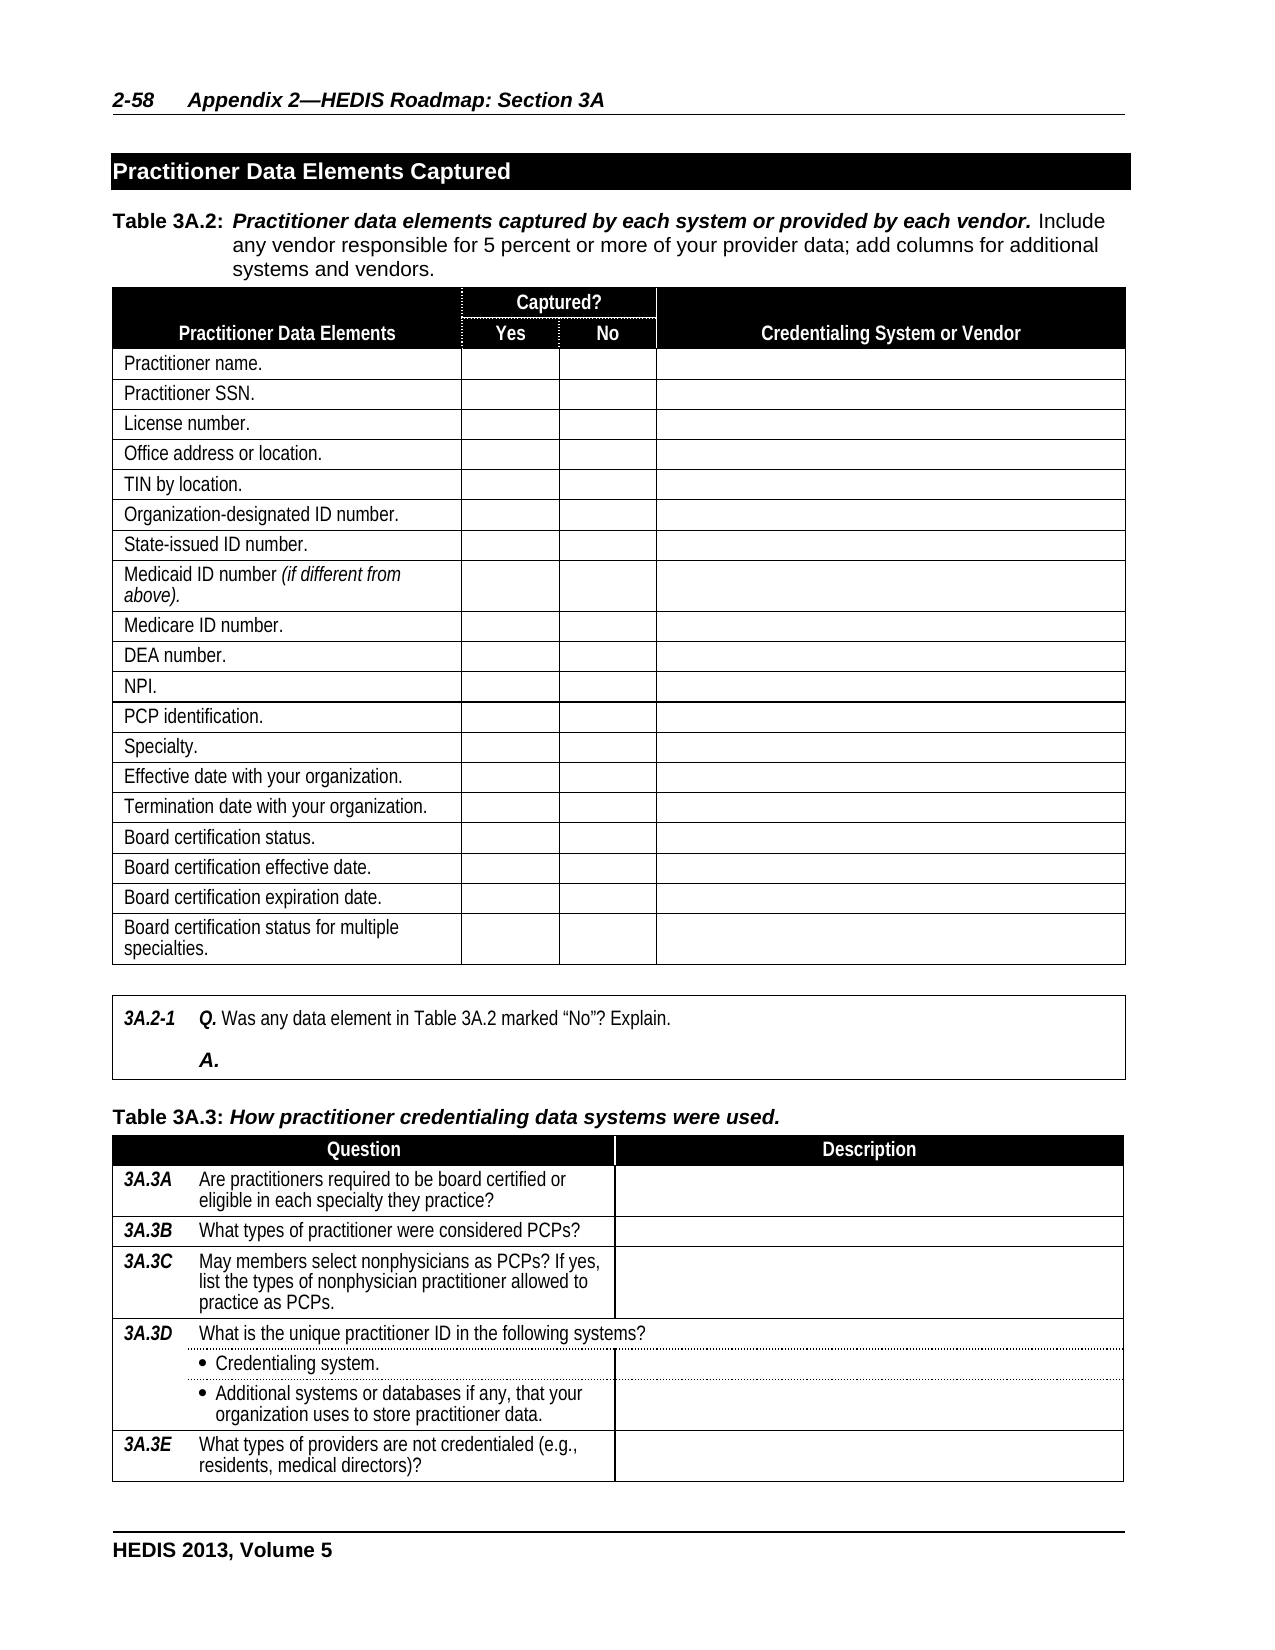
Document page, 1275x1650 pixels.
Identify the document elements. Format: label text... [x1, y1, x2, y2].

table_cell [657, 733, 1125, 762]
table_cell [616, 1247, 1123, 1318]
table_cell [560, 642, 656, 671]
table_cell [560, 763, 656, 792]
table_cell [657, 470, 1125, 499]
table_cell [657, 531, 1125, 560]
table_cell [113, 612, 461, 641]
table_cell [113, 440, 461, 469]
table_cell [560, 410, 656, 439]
text Table 3A.3: How practitioner credentialing data systems were used. [112, 1104, 1125, 1128]
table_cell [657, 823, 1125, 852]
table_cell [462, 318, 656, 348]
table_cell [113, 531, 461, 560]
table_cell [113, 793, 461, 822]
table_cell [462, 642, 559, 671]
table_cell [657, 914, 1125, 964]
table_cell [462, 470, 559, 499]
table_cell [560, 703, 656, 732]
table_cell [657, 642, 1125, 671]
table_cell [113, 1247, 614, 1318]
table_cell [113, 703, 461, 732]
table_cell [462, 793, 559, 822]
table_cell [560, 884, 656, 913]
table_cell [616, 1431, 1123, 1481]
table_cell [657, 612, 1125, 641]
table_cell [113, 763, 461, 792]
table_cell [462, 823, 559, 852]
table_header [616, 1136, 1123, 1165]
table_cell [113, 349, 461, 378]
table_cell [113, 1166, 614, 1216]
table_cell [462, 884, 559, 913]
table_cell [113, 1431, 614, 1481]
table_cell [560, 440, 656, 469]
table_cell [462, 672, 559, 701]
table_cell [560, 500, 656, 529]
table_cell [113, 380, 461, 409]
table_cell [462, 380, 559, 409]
subtitle Table 3A.2: Practitioner data elements captured by each system or provided by each vendor. Include any vendor responsible for 5 percent or more of your provider data; add columns for additional systems and vendors. [112, 209, 1125, 281]
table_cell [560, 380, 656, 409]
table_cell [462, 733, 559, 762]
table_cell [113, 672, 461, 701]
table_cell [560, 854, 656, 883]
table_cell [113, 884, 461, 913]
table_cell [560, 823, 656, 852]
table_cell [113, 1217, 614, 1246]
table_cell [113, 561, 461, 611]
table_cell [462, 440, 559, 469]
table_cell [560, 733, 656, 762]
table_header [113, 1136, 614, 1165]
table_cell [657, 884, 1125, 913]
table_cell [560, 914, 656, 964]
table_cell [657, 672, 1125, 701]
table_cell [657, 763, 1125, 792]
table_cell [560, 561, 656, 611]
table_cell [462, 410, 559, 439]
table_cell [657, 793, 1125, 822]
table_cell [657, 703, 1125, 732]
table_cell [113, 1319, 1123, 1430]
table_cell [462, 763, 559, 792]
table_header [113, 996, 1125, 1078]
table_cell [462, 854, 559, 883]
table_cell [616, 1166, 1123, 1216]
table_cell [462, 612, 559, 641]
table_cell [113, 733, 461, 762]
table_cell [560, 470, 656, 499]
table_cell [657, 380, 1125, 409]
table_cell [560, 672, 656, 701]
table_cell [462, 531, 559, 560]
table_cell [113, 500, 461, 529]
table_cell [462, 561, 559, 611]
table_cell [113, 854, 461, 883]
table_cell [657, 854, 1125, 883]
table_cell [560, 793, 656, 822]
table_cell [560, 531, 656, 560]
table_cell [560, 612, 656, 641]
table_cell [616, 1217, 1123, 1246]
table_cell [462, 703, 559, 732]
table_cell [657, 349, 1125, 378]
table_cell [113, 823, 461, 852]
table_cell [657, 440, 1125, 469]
text Practitioner Data Elements Captured [113, 154, 1129, 189]
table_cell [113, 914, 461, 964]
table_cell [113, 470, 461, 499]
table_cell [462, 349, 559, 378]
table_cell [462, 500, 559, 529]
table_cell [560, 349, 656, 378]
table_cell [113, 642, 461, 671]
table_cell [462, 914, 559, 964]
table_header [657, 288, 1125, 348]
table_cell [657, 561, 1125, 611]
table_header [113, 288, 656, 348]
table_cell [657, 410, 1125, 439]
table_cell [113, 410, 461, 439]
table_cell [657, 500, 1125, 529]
